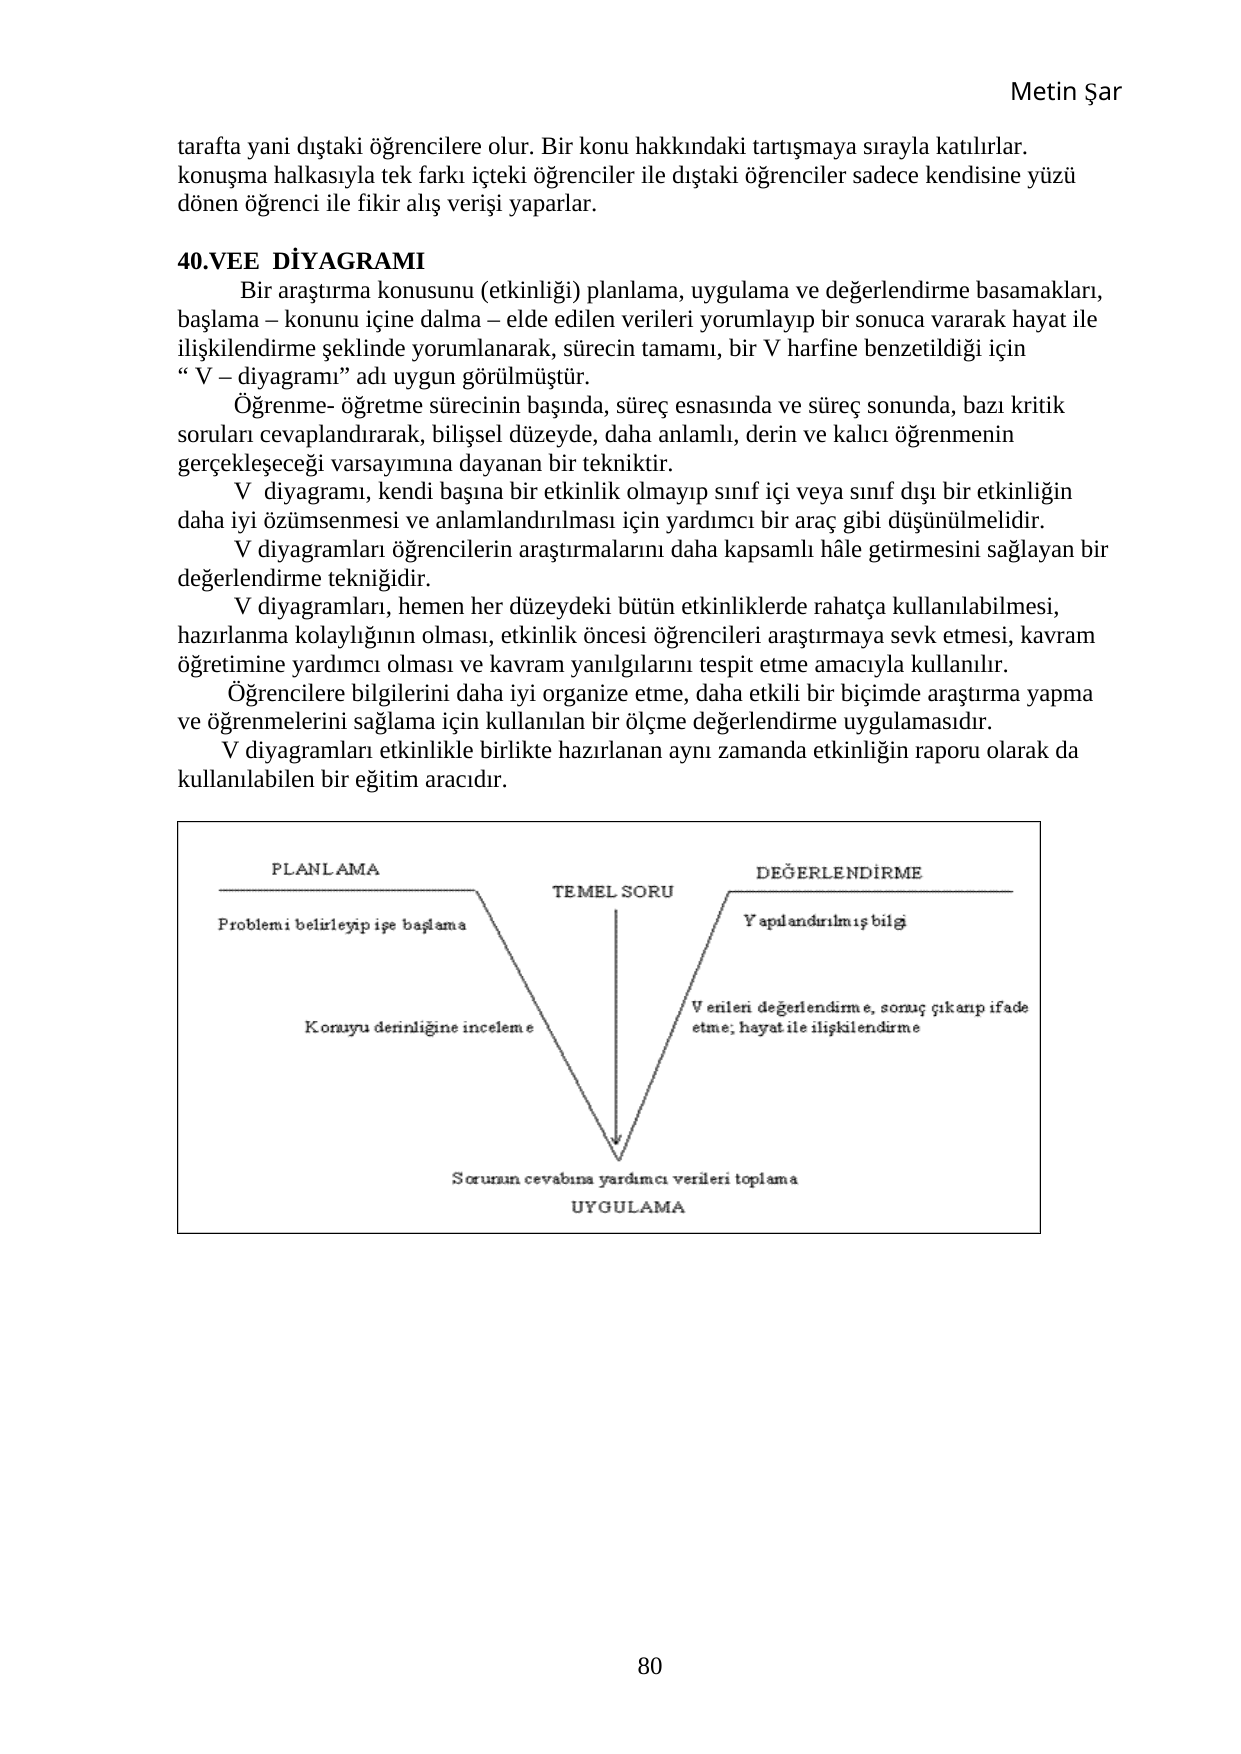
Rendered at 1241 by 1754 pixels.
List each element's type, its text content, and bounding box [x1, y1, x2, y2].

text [177, 131, 1122, 217]
text 40.VEE DİYAGRAMI Bir araştırma konusunu (etkinliği) planlama, uygulama ve değerlendirme basamakları, başlama – konunu içine dalma – elde edilen verileri yorumlayıp bir sonuca vararak hayat ile ilişkilendirme şeklinde yorumlanarak, sürecin tamamı, bir V harfine benzetildiği için “ V – diyagramı” adı uygun görülmüştür. Öğrenme- öğretme sürecinin başında, süreç esnasında ve süreç sonunda, bazı kritik soruları cevaplandırarak, bilişsel düzeyde, daha anlamlı, derin ve kalıcı öğrenmenin gerçekleşeceği varsayımına dayanan bir tekniktir. V diyagramı, kendi başına bir etkinlik olmayıp sınıf içi veya sınıf dışı bir etkinliğin daha iyi özümsenmesi ve anlamlandırılması için yardımcı bir araç gibi düşünülmelidir. V diyagramları öğrencilerin araştırmalarını daha kapsamlı hâle getirmesini sağlayan bir değerlendirme tekniğidir. V diyagramları, hemen her düzeydeki bütün etkinliklerde rahatça kullanılabilmesi, hazırlanma kolaylığının olması, etkinlik öncesi öğrencileri araştırmaya sevk etmesi, kavram öğretimine yardımcı olması ve kavram yanılgılarını tespit etme amacıyla kullanılır. Öğrencilere bilgilerini daha iyi organize etme, daha etkili bir biçimde araştırma yapma ve öğrenmelerini sağlama için kullanılan bir ölçme değerlendirme uygulamasıdır. V diyagramları etkinlikle birlikte hazırlanan aynı zamanda etkinliğin raporu olarak da kullanılabilen bir eğitim aracıdır. [177, 246, 1122, 793]
picture [178, 822, 1040, 1233]
